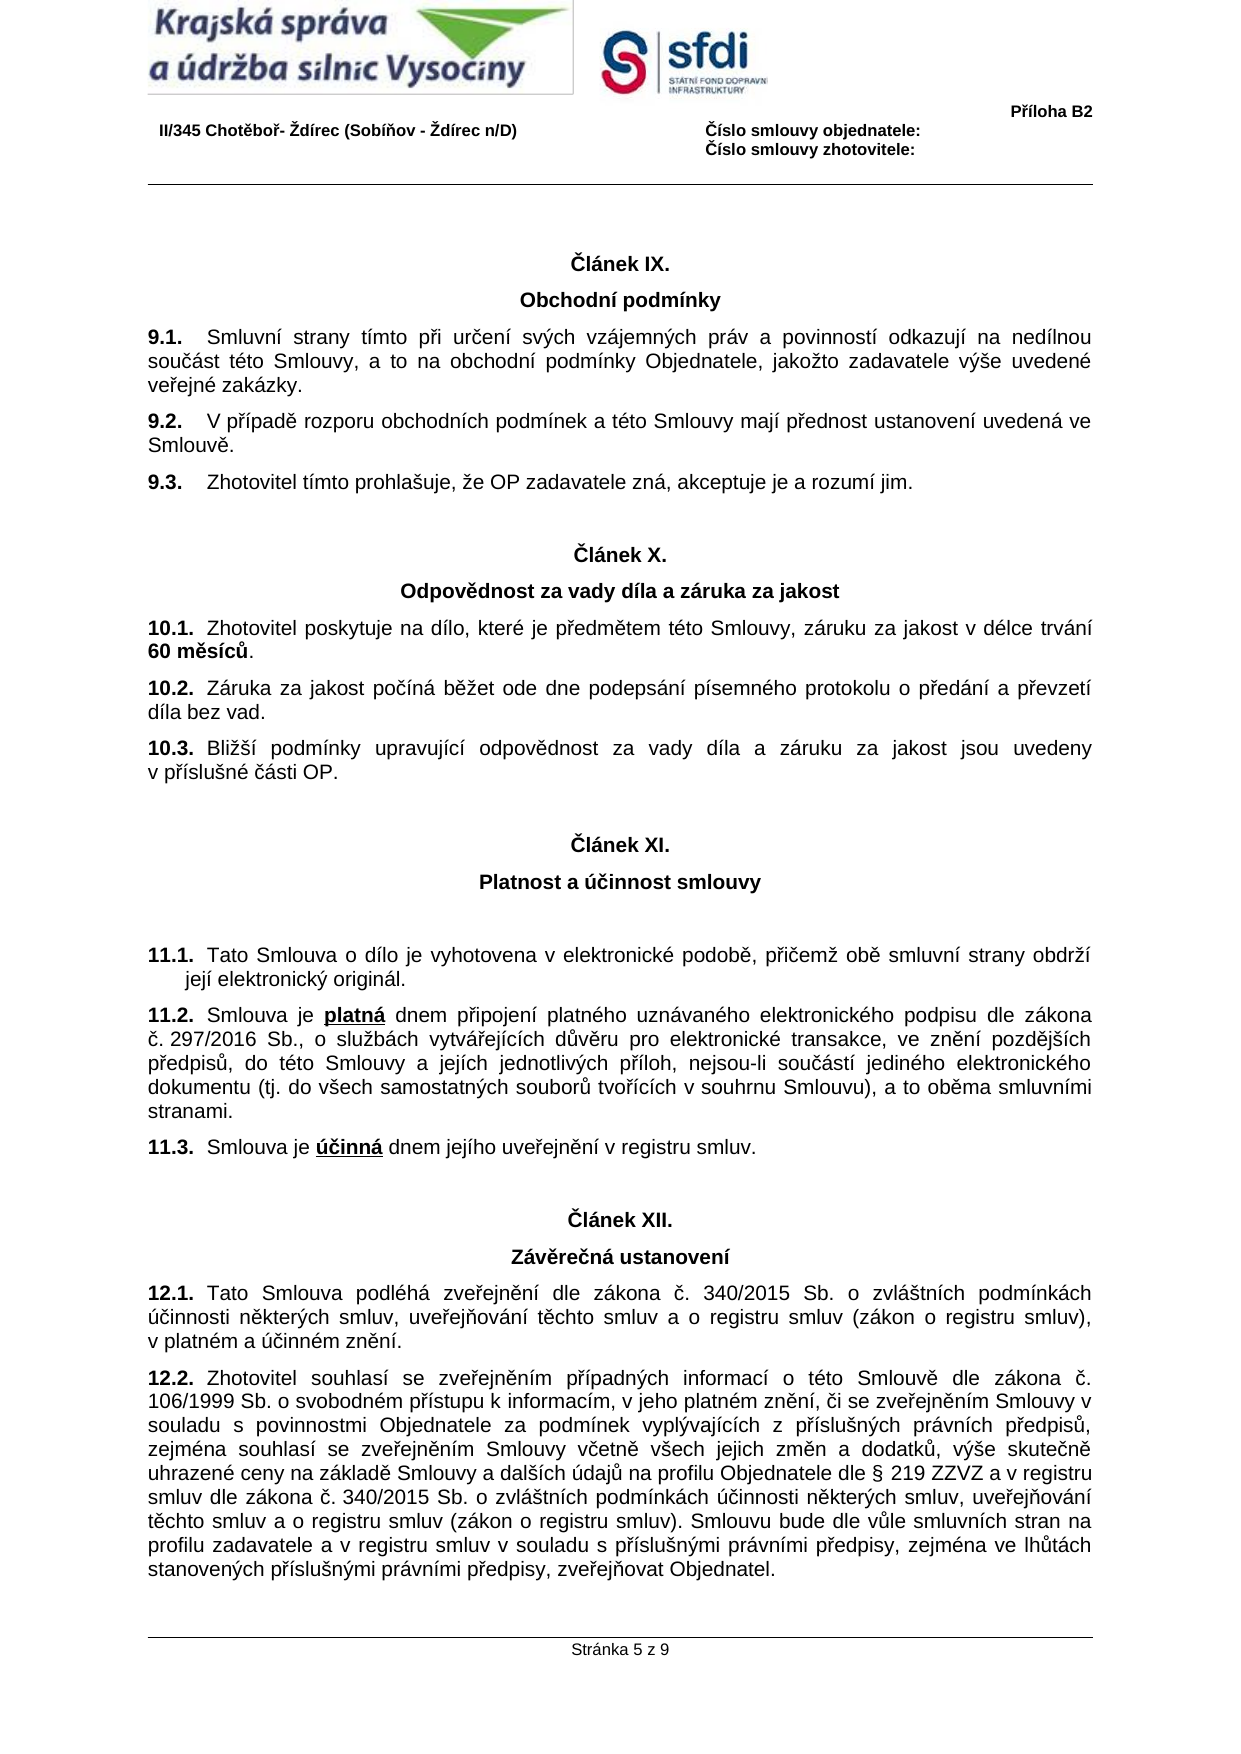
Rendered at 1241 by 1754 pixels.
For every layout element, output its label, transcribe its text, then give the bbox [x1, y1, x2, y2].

list Bližší podmínky upravující odpovědnost za vady díla a záruku za jakost jsou uvedeny v příslušné části OP. [148, 736, 1093, 784]
subtitle Obchodní podmínky [148, 288, 1093, 312]
picture [147, 0, 574, 96]
picture [598, 14, 768, 108]
list Smluvní strany tímto při určení svých vzájemných práv a povinností odkazují na nedílnou součást této Smlouvy, a to na obchodní podmínky Objednatele, jakožto zadavatele výše uvedené veřejné zakázky. [148, 325, 1093, 397]
subtitle Článek IX. [148, 252, 1093, 276]
list V případě rozporu obchodních podmínek a této Smlouvy mají přednost ustanovení uvedená ve Smlouvě. [148, 409, 1093, 457]
text Článek X. [148, 542, 1093, 566]
subtitle Závěrečná ustanovení [148, 1244, 1093, 1268]
list Smlouva je platná dnem připojení platného uznávaného elektronického podpisu dle zákona č. 297/2016 Sb., o službách vytvářejících důvěru pro elektronické transakce, ve znění pozdějších předpisů, do této Smlouvy a jejích jednotlivých příloh, nejsou-li součástí jediného elektronického dokumentu (tj. do všech samostatných souborů tvořících v souhrnu Smlouvu), a to oběma smluvními stranami. [148, 1003, 1093, 1123]
subtitle Odpovědnost za vady díla a záruka za jakost [148, 579, 1093, 603]
list Záruka za jakost počíná běžet ode dne podepsání písemného protokolu o předání a převzetí díla bez vad. [148, 676, 1093, 724]
list Zhotovitel tímto prohlašuje, že OP zadavatele zná, akceptuje je a rozumí jim. [148, 469, 1093, 493]
text Článek XI. [148, 833, 1093, 857]
list Tato Smlouva podléhá zveřejnění dle zákona č. 340/2015 Sb. o zvláštních podmínkách účinnosti některých smluv, uveřejňování těchto smluv a o registru smluv (zákon o registru smluv), v platném a účinném znění. [148, 1281, 1093, 1353]
list Smlouva je účinná dnem jejího uveřejnění v registru smluv. [148, 1135, 1093, 1159]
list Tato Smlouva o dílo je vyhotovena v elektronické podobě, přičemž obě smluvní strany obdrží její elektronický originál. [148, 942, 1093, 990]
subtitle Platnost a účinnost smlouvy [148, 869, 1093, 893]
list Zhotovitel souhlasí se zveřejněním případných informací o této Smlouvě dle zákona č. 106/1999 Sb. o svobodném přístupu k informacím, v jeho platném znění, či se zveřejněním Smlouvy v souladu s povinnostmi Objednatele za podmínek vyplývajících z příslušných právních předpisů, zejména souhlasí se zveřejněním Smlouvy včetně všech jejich změn a dodatků, výše skutečně uhrazené ceny na základě Smlouvy a dalších údajů na profilu Objednatele dle § 219 ZZVZ a v registru smluv dle zákona č. 340/2015 Sb. o zvláštních podmínkách účinnosti některých smluv, uveřejňování těchto smluv a o registru smluv (zákon o registru smluv). Smlouvu bude dle vůle smluvních stran na profilu zadavatele a v registru smluv v souladu s příslušnými právními předpisy, zejména ve lhůtách stanovených příslušnými právními předpisy, zveřejňovat Objednatel. [148, 1365, 1093, 1581]
text Článek XII. [148, 1208, 1093, 1232]
list Zhotovitel poskytuje na dílo, které je předmětem této Smlouvy, záruku za jakost v délce trvání 60 měsíců. [148, 615, 1093, 663]
